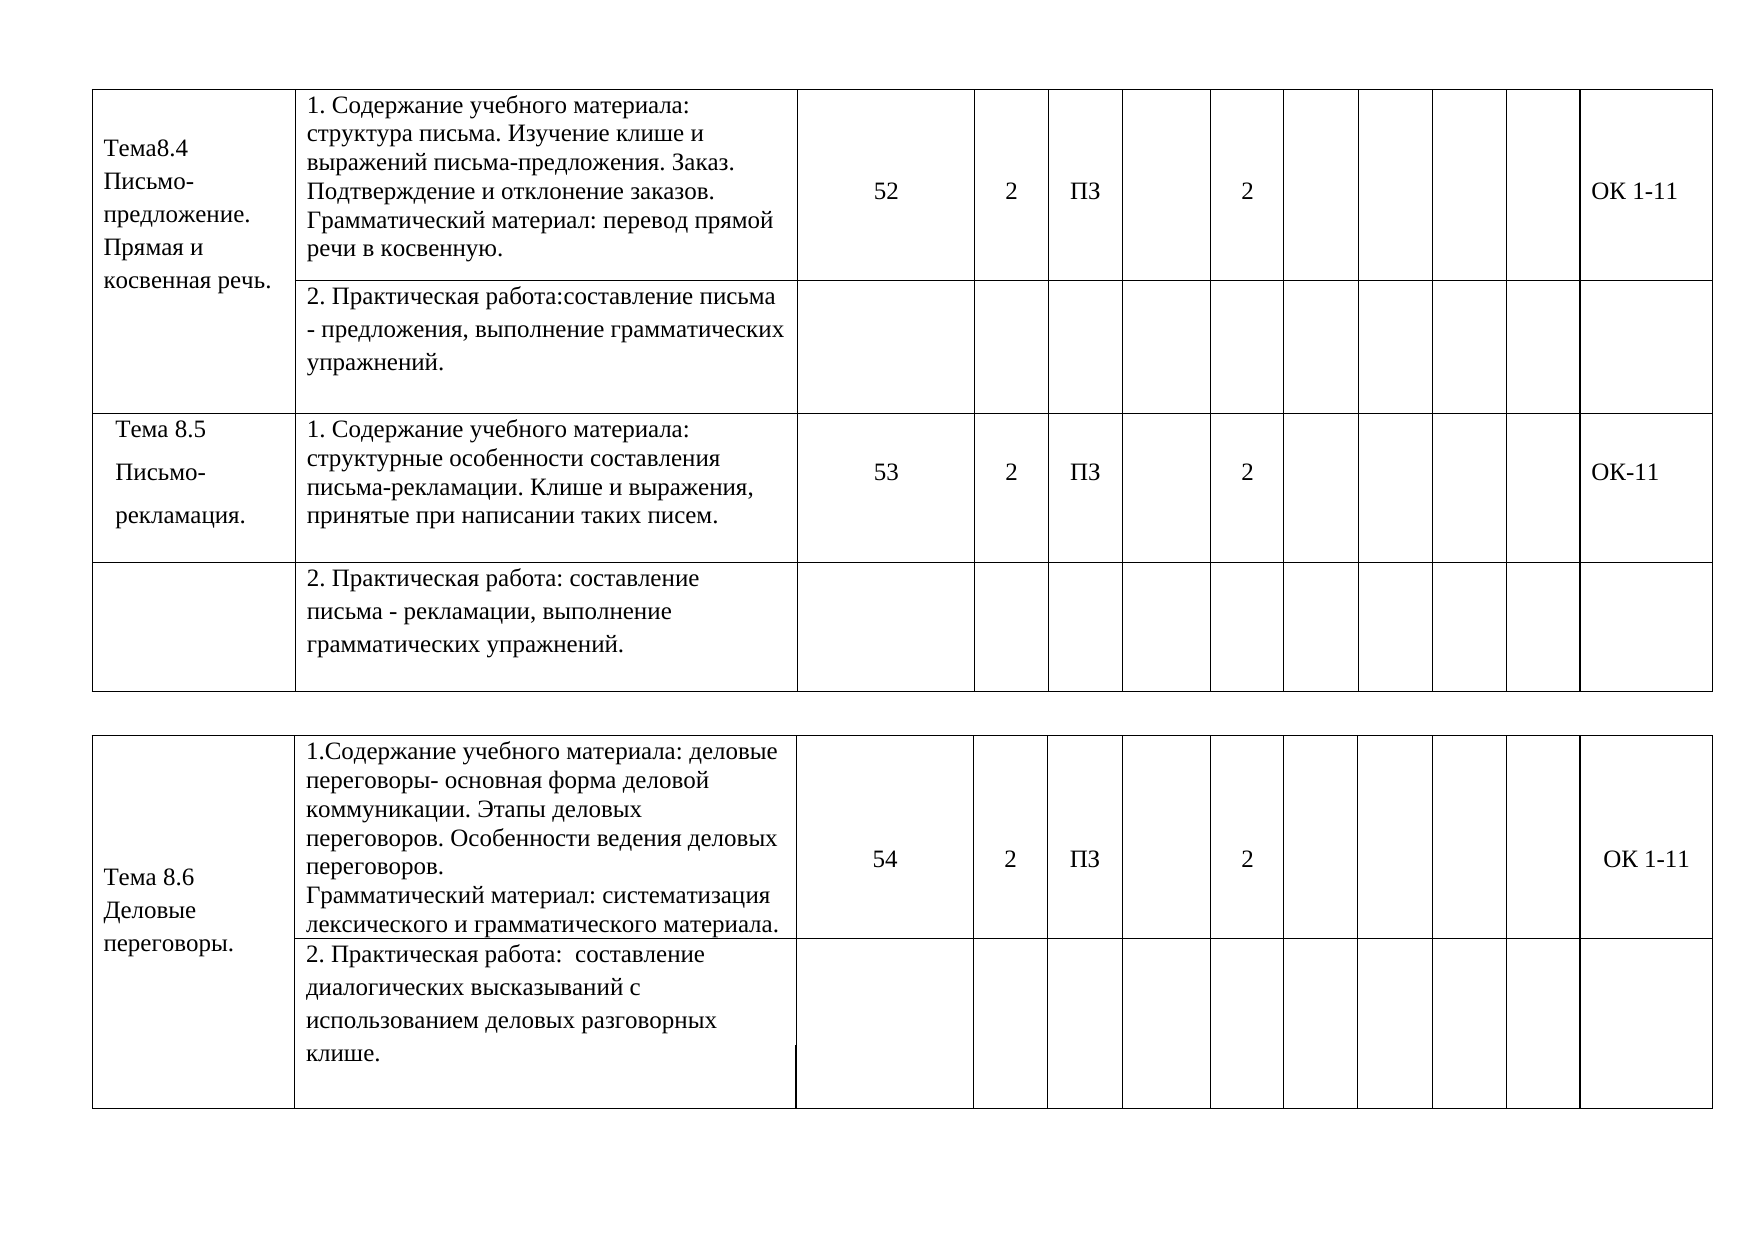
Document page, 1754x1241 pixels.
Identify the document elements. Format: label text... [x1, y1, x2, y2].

table_cell 53 [798, 414, 974, 562]
table_cell [1581, 563, 1712, 691]
table_cell [1049, 281, 1122, 413]
table_cell [1581, 281, 1712, 413]
table_header [1123, 736, 1210, 938]
table_cell ОК-11 [1581, 414, 1712, 562]
table_cell 2. Практическая работа: составление диалогических высказываний с использованием деловых разговорных клише. [295, 939, 796, 1108]
table_cell [1433, 414, 1506, 562]
table_cell [1123, 414, 1210, 562]
table_cell [798, 281, 974, 413]
table_cell [1048, 939, 1122, 1108]
table_header 2 [1211, 736, 1283, 938]
table_cell [1507, 90, 1579, 280]
table_cell [1211, 563, 1283, 691]
table_cell [1358, 939, 1432, 1108]
table_cell [1359, 281, 1432, 413]
table_cell [1507, 939, 1579, 1108]
table_cell [1123, 90, 1210, 280]
table_cell [1359, 90, 1432, 280]
table_cell [1123, 939, 1210, 1108]
table_cell [975, 563, 1048, 691]
table_header [1284, 736, 1357, 938]
table_cell 2 [1211, 414, 1283, 562]
table_cell [1433, 90, 1506, 280]
table_header 2 [974, 736, 1047, 938]
table_cell 2. Практическая работа: составление письма - рекламации, выполнение грамматических упражнений. [296, 563, 797, 691]
table_header [1507, 736, 1579, 938]
table_cell [1507, 281, 1579, 413]
table_cell [798, 563, 974, 691]
table_cell 1. Содержание учебного материала: структура письма. Изучение клише и выражений письма-предложения. Заказ. Подтверждение и отклонение заказов. Грамматический материал: перевод прямой речи в косвенную. [296, 90, 797, 280]
table_cell 2 [975, 90, 1048, 280]
table_cell [1284, 90, 1358, 280]
table_cell [1433, 281, 1506, 413]
table_header 54 [797, 736, 973, 938]
table_header ПЗ [1048, 736, 1122, 938]
table_cell [797, 939, 973, 1108]
table_cell 2 [975, 414, 1048, 562]
table_cell Тема 8.5 Письмо-рекламация. [93, 414, 295, 562]
table_cell [1123, 281, 1210, 413]
table_cell [1359, 563, 1432, 691]
table_header Тема 8.6 Деловые переговоры. [93, 736, 294, 1108]
table_cell [1359, 414, 1432, 562]
table_cell [1211, 281, 1283, 413]
table_cell [1284, 939, 1357, 1108]
table_cell ПЗ [1049, 90, 1122, 280]
table_cell [1507, 563, 1579, 691]
table_cell [1211, 939, 1283, 1108]
table_cell [1433, 939, 1506, 1108]
table_cell [1507, 414, 1579, 562]
table_cell [975, 281, 1048, 413]
table_cell 2 [1211, 90, 1283, 280]
table_header [1358, 736, 1432, 938]
table_cell 1. Содержание учебного материала: структурные особенности составления письма-рекламации. Клише и выражения, принятые при написании таких писем. [296, 414, 797, 562]
table_cell [1284, 281, 1358, 413]
table_cell ОК 1-11 [1581, 90, 1712, 280]
table_cell [1284, 414, 1358, 562]
table_cell [1284, 563, 1358, 691]
table_cell [1433, 563, 1506, 691]
table_cell [1049, 563, 1122, 691]
table_cell [974, 939, 1047, 1108]
table_cell ПЗ [1049, 414, 1122, 562]
table_cell Тема8.4 Письмо-предложение. Прямая и косвенная речь. [93, 90, 295, 413]
table_header [1433, 736, 1506, 938]
table_cell [1123, 563, 1210, 691]
table_header 1.Содержание учебного материала: деловые переговоры- основная форма деловой коммуникации. Этапы деловых переговоров. Особенности ведения деловых переговоров. Грамматический материал: систематизация лексического и грамматического материала. [295, 736, 796, 938]
table_cell [93, 563, 295, 691]
table_cell 2. Практическая работа:составление письма - предложения, выполнение грамматических упражнений. [296, 281, 797, 413]
table_header ОК 1-11 [1581, 736, 1712, 938]
table_cell [1581, 939, 1712, 1108]
table_cell 52 [798, 90, 974, 280]
